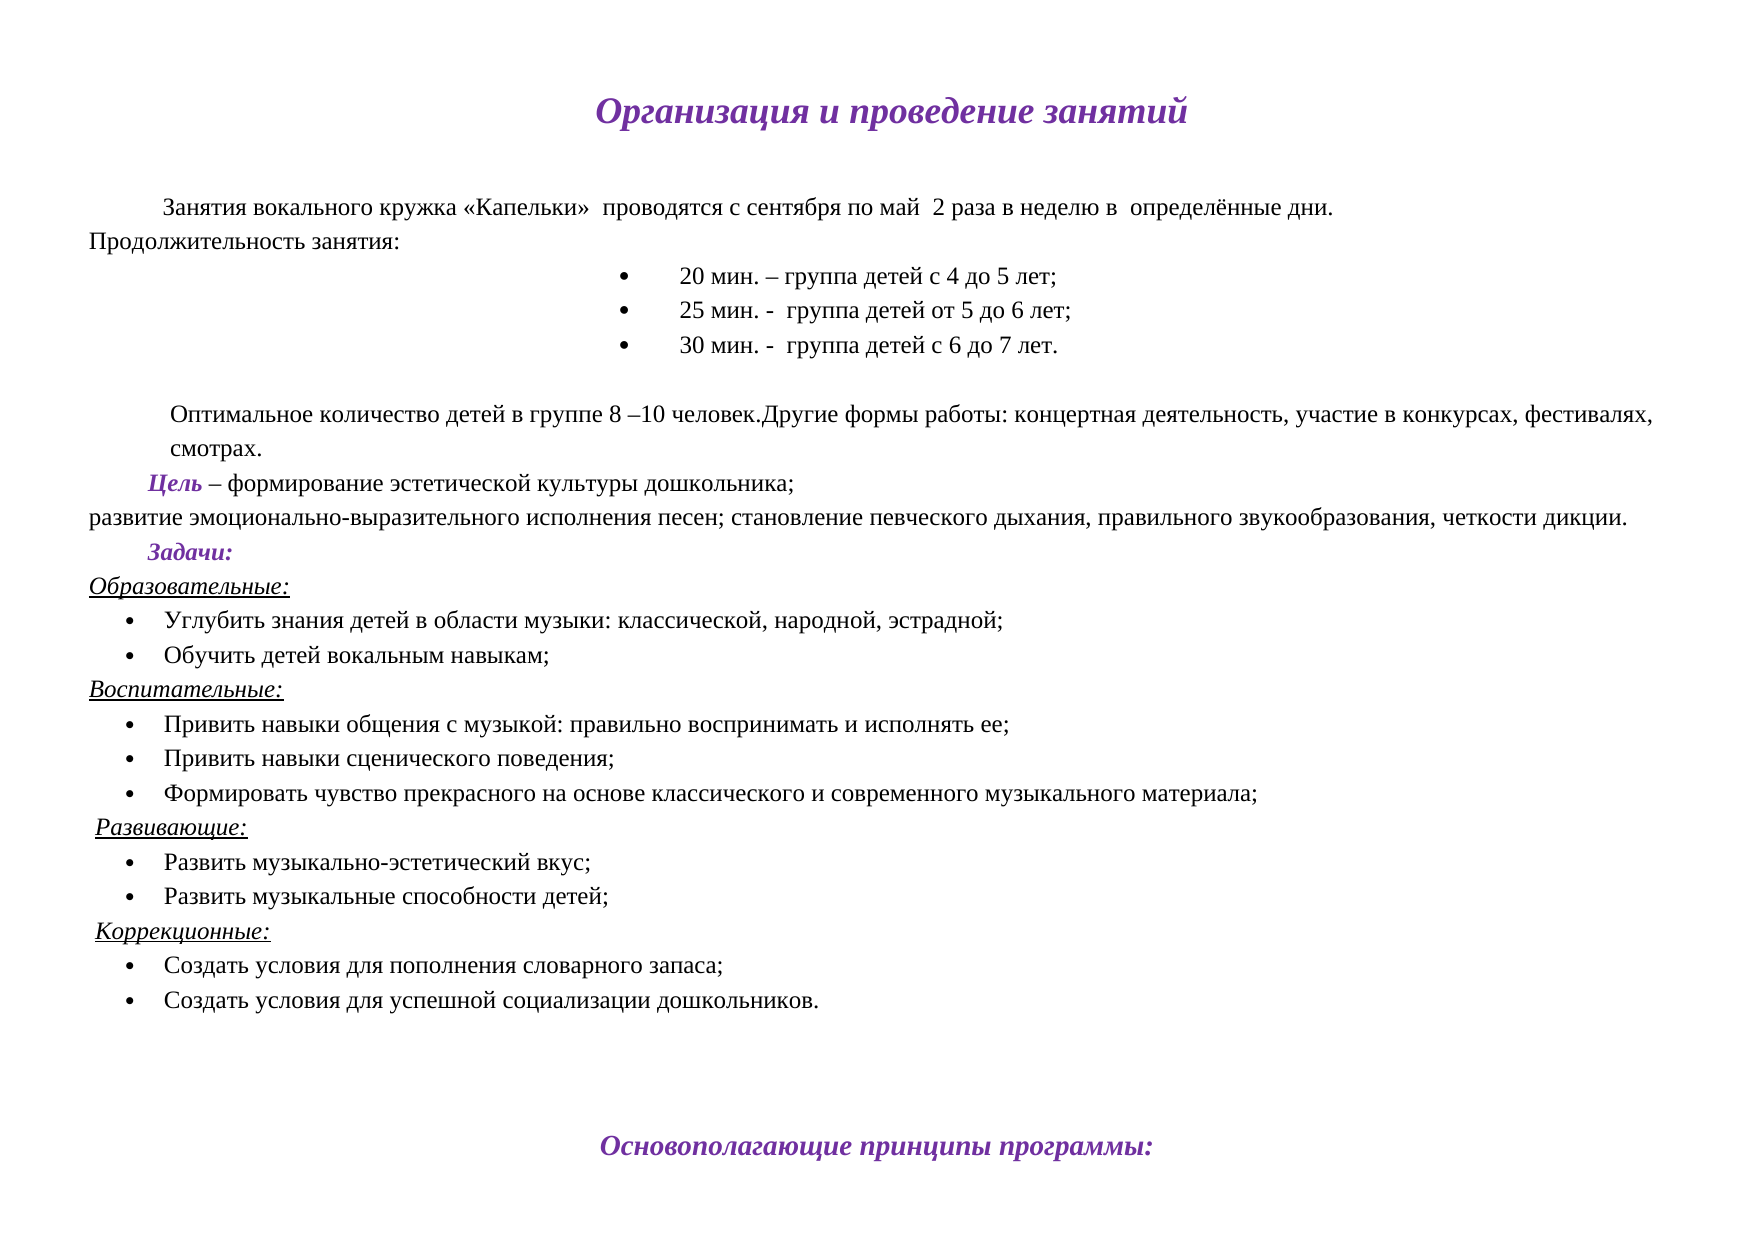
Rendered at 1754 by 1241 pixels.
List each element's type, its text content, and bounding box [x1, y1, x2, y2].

text Образовательные: [89, 571, 1665, 600]
list Углубить знания детей в области музыки: классической, народной, эстрадной; [126, 606, 1665, 634]
text развитие эмоционально-выразительного исполнения песен; становление певческого дыхания, правильного звукообразования, четкости дикции. [89, 502, 1665, 531]
text Задачи: [89, 537, 1665, 565]
text Развивающие: [89, 812, 1665, 841]
text Коррекционные: [89, 916, 1665, 945]
text Продолжительность занятия: [89, 226, 1680, 255]
list 20 мин. – группа детей с 4 до 5 лет; [620, 261, 1680, 289]
list Создать условия для успешной социализации дошкольников. [126, 985, 1665, 1014]
list Создать условия для пополнения словарного запаса; [126, 950, 1665, 979]
text Занятия вокального кружка «Капельки» проводятся с сентября по май 2 раза в неделю в определённые дни. [89, 192, 1665, 221]
list Развить музыкально-эстетический вкус; [126, 847, 1665, 876]
list Привить навыки сценического поведения; [126, 743, 1665, 772]
list 30 мин. - группа детей с 6 до 7 лет. [620, 330, 1680, 358]
text Оптимальное количество детей в группе 8 –10 человек.Другие формы работы: концертная деятельность, участие в конкурсах, фестивалях, смотрах. [170, 399, 1680, 462]
text Цель – формирование эстетической культуры дошкольника; [89, 468, 1665, 496]
text Воспитательные: [89, 674, 1665, 703]
text Основополагающие принципы программы: [89, 1128, 1665, 1162]
list Формировать чувство прекрасного на основе классического и современного музыкального материала; [126, 778, 1665, 807]
list Развить музыкальные способности детей; [126, 881, 1665, 910]
list 25 мин. - группа детей от 5 до 6 лет; [620, 295, 1680, 324]
text Организация и проведение занятий [118, 88, 1665, 132]
list Привить навыки общения с музыкой: правильно воспринимать и исполнять ее; [126, 709, 1665, 738]
list Обучить детей вокальным навыкам; [126, 640, 1665, 669]
